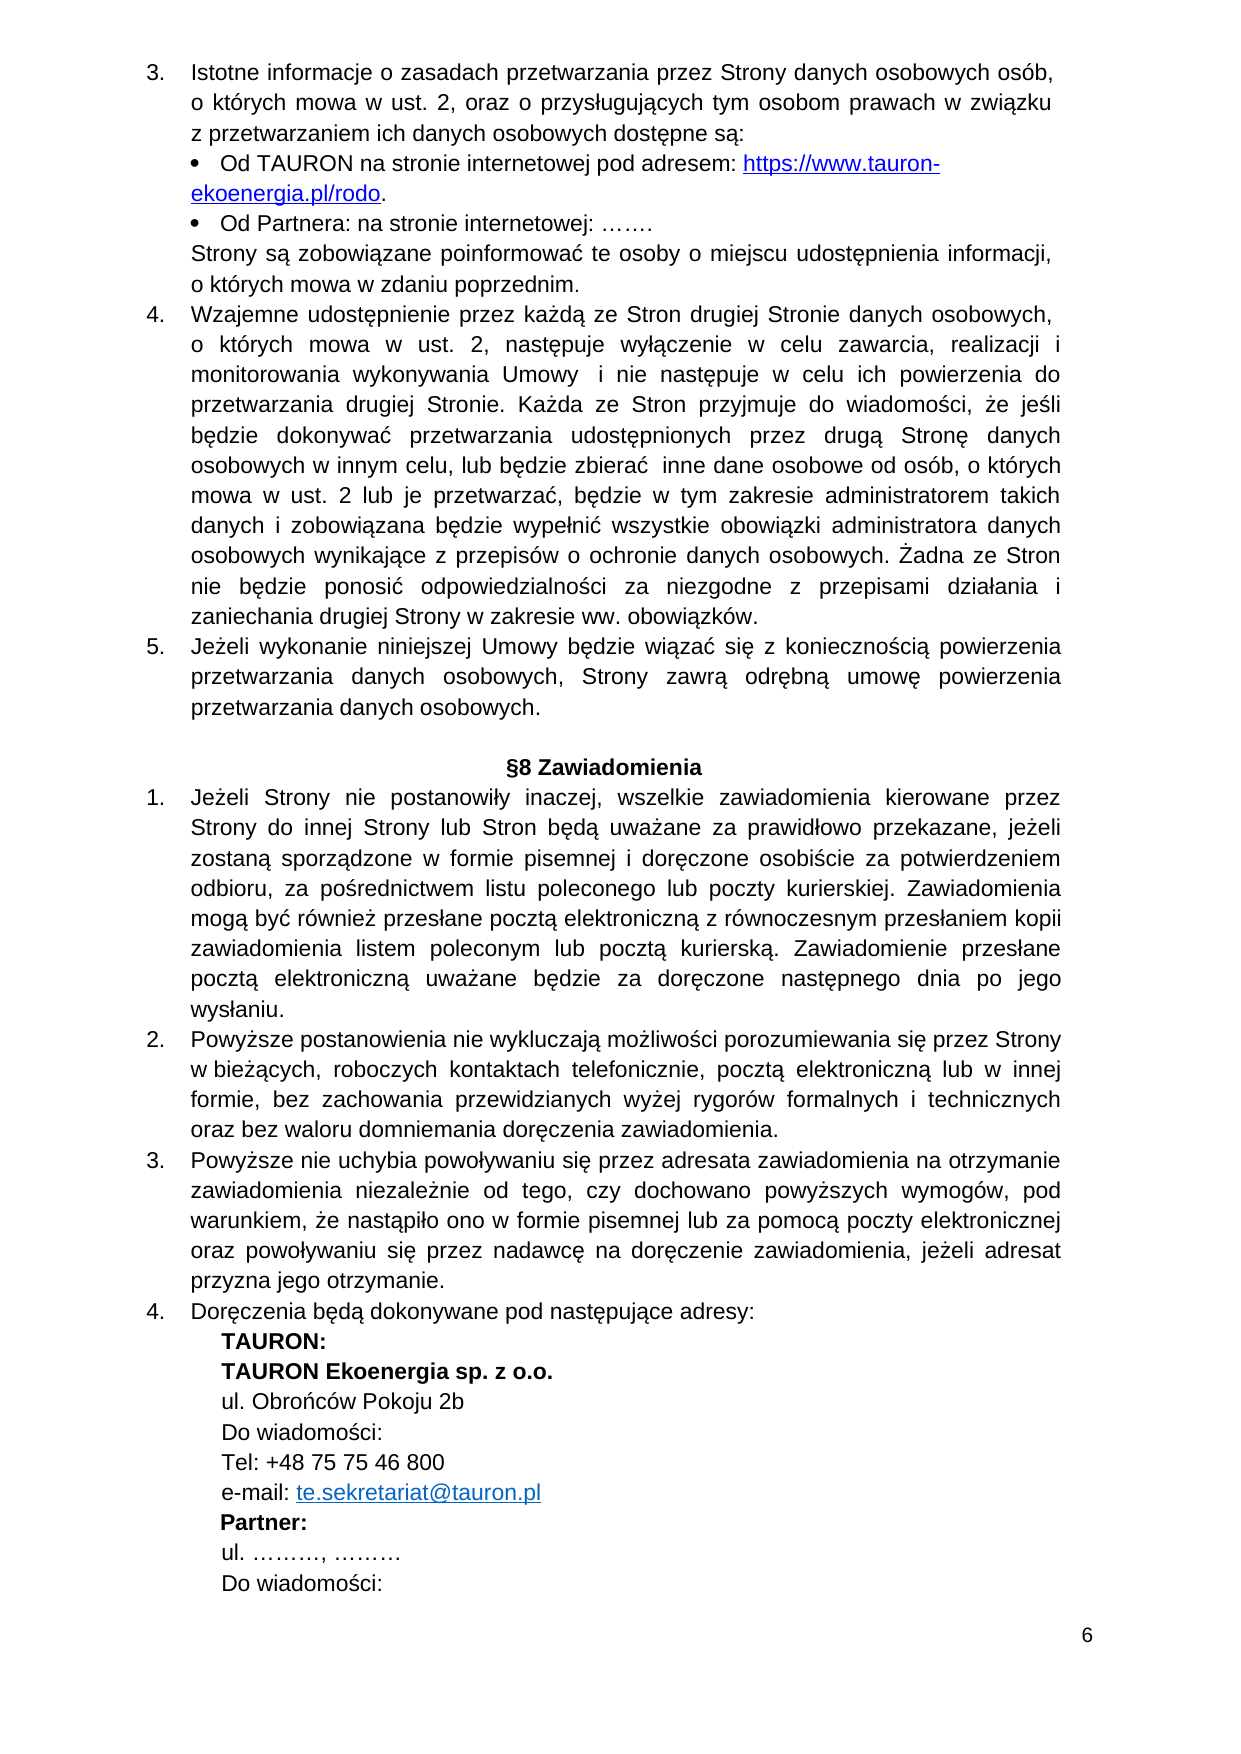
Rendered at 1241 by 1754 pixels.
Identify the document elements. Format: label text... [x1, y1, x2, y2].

text Partner: [220, 1509, 1062, 1535]
list Powyższe postanowienia nie wykluczają możliwości porozumiewania się przez Strony w bieżących, roboczych kontaktach telefonicznie, pocztą elektroniczną lub w innej formie, bez zachowania przewidzianych wyżej rygorów formalnych i technicznych oraz bez waloru domniemania doręczenia zawiadomienia. [146, 1026, 1062, 1143]
list Od Partnera: na stronie internetowej: ……. [191, 210, 1062, 236]
list Jeżeli Strony nie postanowiły inaczej, wszelkie zawiadomienia kierowane przez Strony do innej Strony lub Stron będą uważane za prawidłowo przekazane, jeżeli zostaną sporządzone w formie pisemnej i doręczone osobiście za potwierdzeniem odbioru, za pośrednictwem listu poleconego lub poczty kurierskiej. Zawiadomienia mogą być również przesłane pocztą elektroniczną z równoczesnym przesłaniem kopii zawiadomienia listem poleconym lub pocztą kurierską. Zawiadomienie przesłane pocztą elektroniczną uważane będzie za doręczone następnego dnia po jego wysłaniu. [146, 784, 1062, 1022]
list Strony są zobowiązane poinformować te osoby o miejscu udostępnienia informacji, o których mowa w zdaniu poprzednim. [191, 240, 1062, 297]
text Do wiadomości: [221, 1418, 1062, 1445]
text Do wiadomości: [221, 1569, 1062, 1596]
text TAURON: [221, 1328, 1062, 1354]
list Istotne informacje o zasadach przetwarzania przez Strony danych osobowych osób, o których mowa w ust. 2, oraz o przysługujących tym osobom prawach w związku z przetwarzaniem ich danych osobowych dostępne są: [146, 59, 1062, 146]
text ul. ………, ……… [221, 1539, 1062, 1566]
text §8 Zawiadomienia [146, 754, 1062, 780]
list Jeżeli wykonanie niniejszej Umowy będzie wiązać się z koniecznością powierzenia przetwarzania danych osobowych, Strony zawrą odrębną umowę powierzenia przetwarzania danych osobowych. [146, 633, 1062, 720]
text TAURON Ekoenergia sp. z o.o. [221, 1358, 1062, 1384]
text ul. Obrońców Pokoju 2b [221, 1388, 1062, 1414]
list Powyższe nie uchybia powoływaniu się przez adresata zawiadomienia na otrzymanie zawiadomienia niezależnie od tego, czy dochowano powyższych wymogów, pod warunkiem, że nastąpiło ono w formie pisemnej lub za pomocą poczty elektronicznej oraz powoływaniu się przez nadawcę na doręczenie zawiadomienia, jeżeli adresat przyzna jego otrzymanie. [146, 1147, 1062, 1294]
list Doręczenia będą dokonywane pod następujące adresy: [146, 1298, 1062, 1324]
text Tel: +48 75 75 46 800 [221, 1449, 1062, 1475]
list Wzajemne udostępnienie przez każdą ze Stron drugiej Stronie danych osobowych, o których mowa w ust. 2, następuje wyłączenie w celu zawarcia, realizacji i monitorowania wykonywania Umowy i nie następuje w celu ich powierzenia do przetwarzania drugiej Stronie. Każda ze Stron przyjmuje do wiadomości, że jeśli będzie dokonywać przetwarzania udostępnionych przez drugą Stronę danych osobowych w innym celu, lub będzie zbierać inne dane osobowe od osób, o których mowa w ust. 2 lub je przetwarzać, będzie w tym zakresie administratorem takich danych i zobowiązana będzie wypełnić wszystkie obowiązki administratora danych osobowych wynikające z przepisów o ochronie danych osobowych. Żadna ze Stron nie będzie ponosić odpowiedzialności za niezgodne z przepisami działania i zaniechania drugiej Strony w zakresie ww. obowiązków. [146, 301, 1062, 629]
list Od TAURON na stronie internetowej pod adresem: https://www.tauron-ekoenergia.pl/rodo. [191, 150, 1062, 206]
text e-mail: te.sekretariat@tauron.pl [221, 1479, 1062, 1505]
